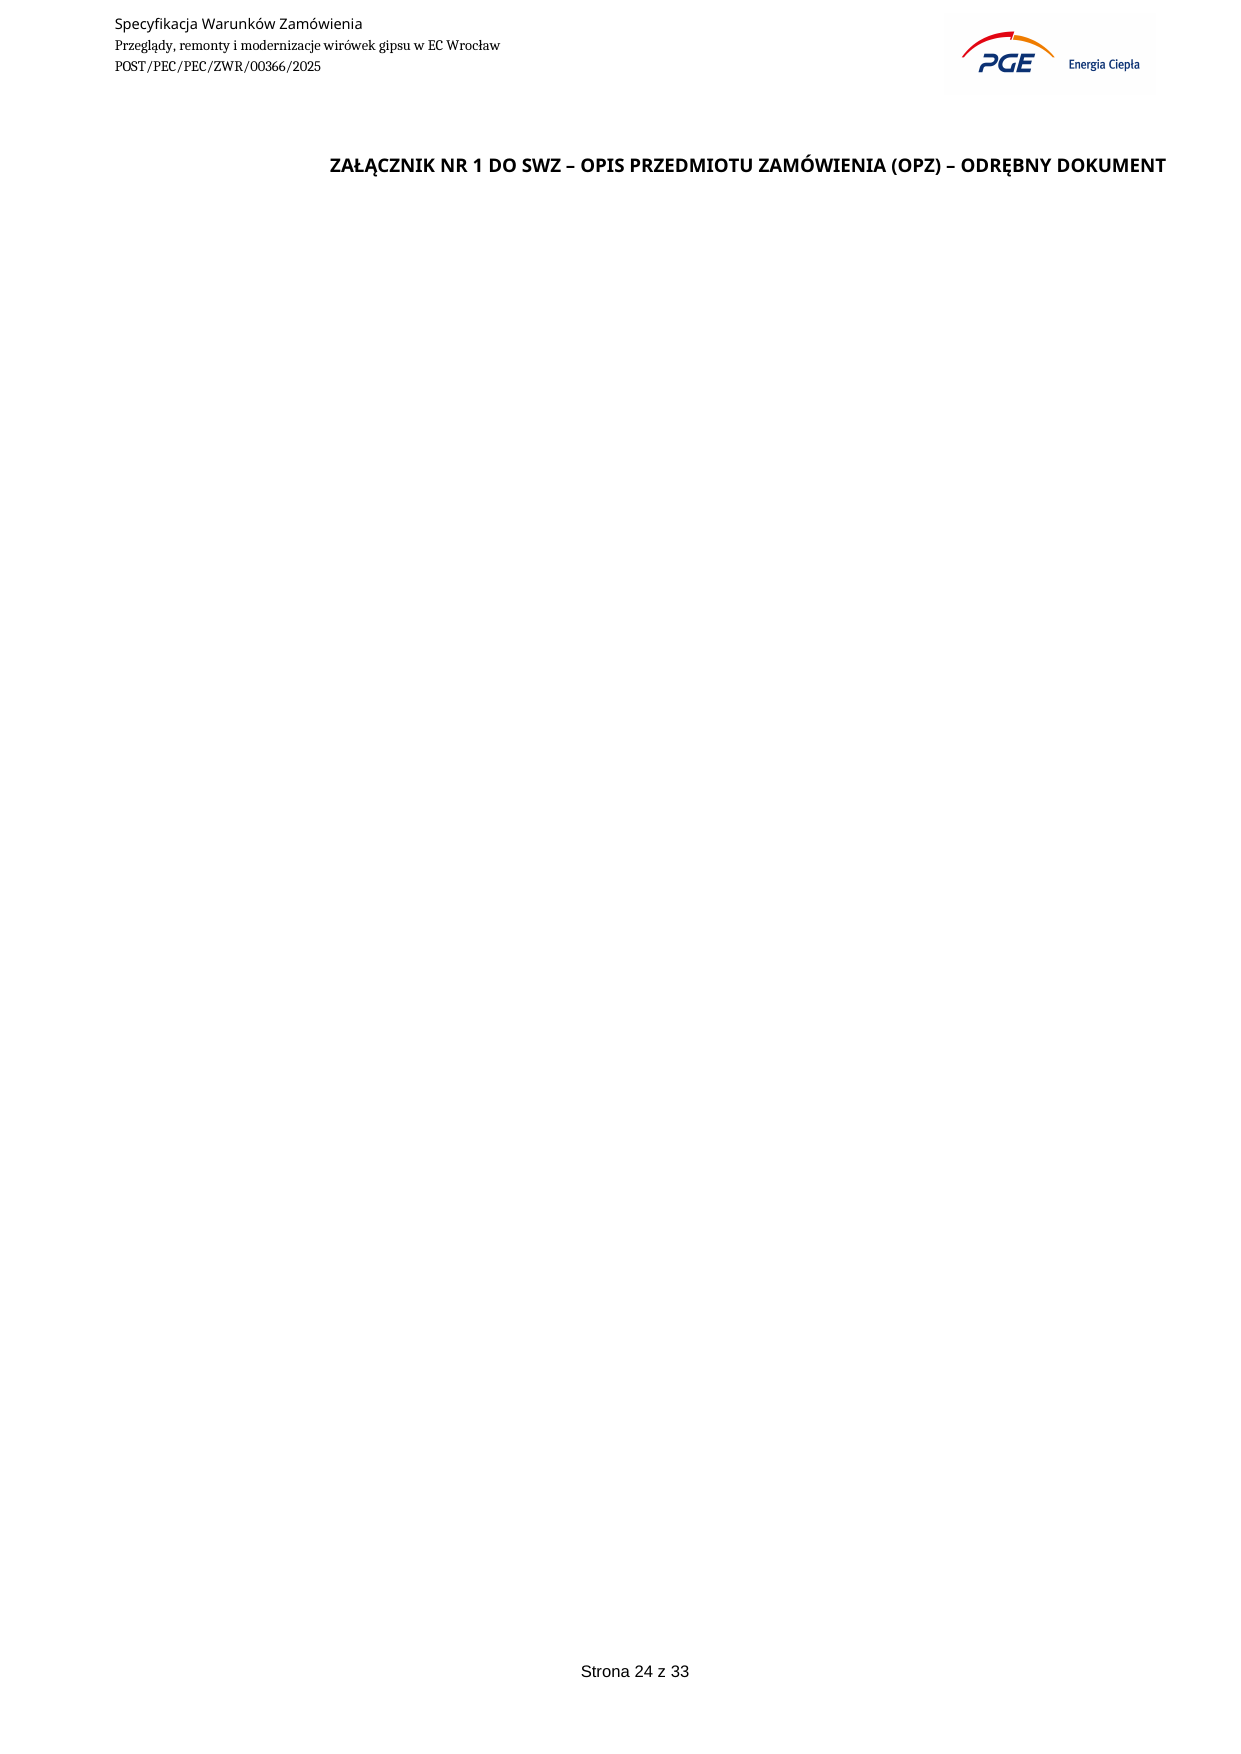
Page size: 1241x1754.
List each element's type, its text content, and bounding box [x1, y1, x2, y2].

picture [944, 13, 1156, 95]
text ZAŁĄCZNIK NR 1 DO SWZ – OPIS PRZEDMIOTU ZAMÓWIENIA (OPZ) – ODRĘBNY DOKUMENT [103, 152, 1166, 178]
